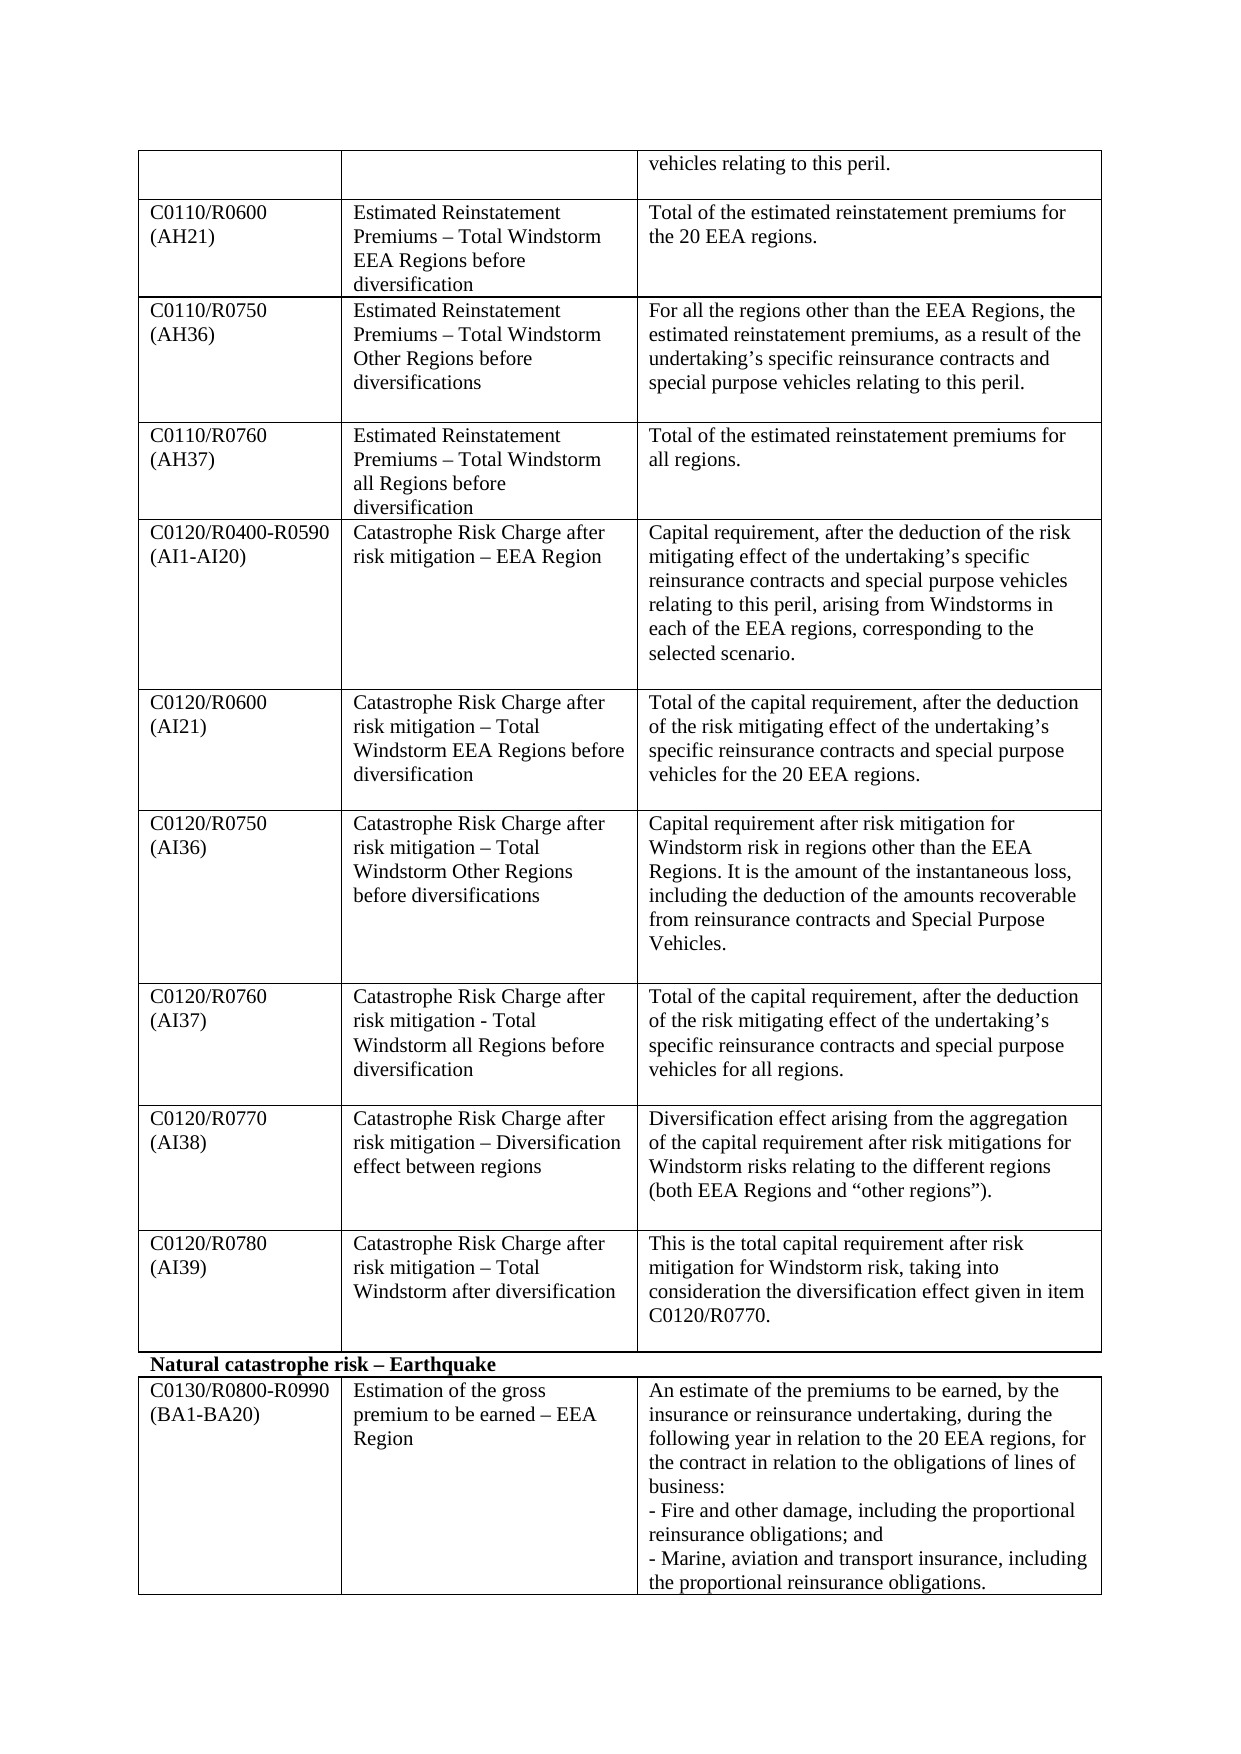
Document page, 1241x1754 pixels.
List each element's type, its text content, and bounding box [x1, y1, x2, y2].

table_cell Total of the estimated reinstatement premiums for the 20 EEA regions. [638, 200, 1101, 296]
table_cell C0120/R0600 (AI21) [139, 690, 341, 810]
table_cell C0120/R0760 (AI37) [139, 984, 341, 1105]
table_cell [139, 151, 341, 199]
table_cell Total of the estimated reinstatement premiums for all regions. [638, 423, 1101, 519]
table_cell Total of the capital requirement, after the deduction of the risk mitigating effect of the undertaking’s specific reinsurance contracts and special purpose vehicles for the 20 EEA regions. [638, 690, 1101, 810]
table_cell C0120/R0770 (AI38) [139, 1106, 341, 1230]
table_cell Diversification effect arising from the aggregation of the capital requirement after risk mitigations for Windstorm risks relating to the different regions (both EEA Regions and “other regions”). [638, 1106, 1101, 1230]
table_cell Capital requirement after risk mitigation for Windstorm risk in regions other than the EEA Regions. It is the amount of the instantaneous loss, including the deduction of the amounts recoverable from reinsurance contracts and Special Purpose Vehicles. [638, 811, 1101, 983]
table_cell Estimated Reinstatement Premiums – Total Windstorm EEA Regions before diversification [342, 200, 637, 296]
table_cell Catastrophe Risk Charge after risk mitigation – Total Windstorm Other Regions before diversifications [342, 811, 637, 983]
table_cell Estimated Reinstatement Premiums – Total Windstorm Other Regions before diversifications [342, 298, 637, 422]
table_cell C0120/R0750 (AI36) [139, 811, 341, 983]
table_cell Natural catastrophe risk – Earthquake [139, 1353, 1101, 1376]
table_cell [638, 151, 1101, 199]
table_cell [342, 1378, 637, 1594]
table_cell C0110/R0750 (AH36) [139, 298, 341, 422]
table_cell Capital requirement, after the deduction of the risk mitigating effect of the undertaking’s specific reinsurance contracts and special purpose vehicles relating to this peril, arising from Windstorms in each of the EEA regions, corresponding to the selected scenario. [638, 520, 1101, 688]
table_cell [342, 151, 637, 199]
table_cell Catastrophe Risk Charge after risk mitigation - Total Windstorm all Regions before diversification [342, 984, 637, 1105]
table_cell C0110/R0760 (AH37) [139, 423, 341, 519]
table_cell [139, 1378, 341, 1594]
table_cell This is the total capital requirement after risk mitigation for Windstorm risk, taking into consideration the diversification effect given in item C0120/R0770. [638, 1231, 1101, 1351]
table_cell Catastrophe Risk Charge after risk mitigation – Diversification effect between regions [342, 1106, 637, 1230]
table_cell Estimated Reinstatement Premiums – Total Windstorm all Regions before diversification [342, 423, 637, 519]
table_cell Catastrophe Risk Charge after risk mitigation – Total Windstorm EEA Regions before diversification [342, 690, 637, 810]
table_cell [638, 1378, 1101, 1594]
table_cell Catastrophe Risk Charge after risk mitigation – EEA Region [342, 520, 637, 688]
table_cell For all the regions other than the EEA Regions, the estimated reinstatement premiums, as a result of the undertaking’s specific reinsurance contracts and special purpose vehicles relating to this peril. [638, 298, 1101, 422]
table_cell C0110/R0600 (AH21) [139, 200, 341, 296]
table_cell Total of the capital requirement, after the deduction of the risk mitigating effect of the undertaking’s specific reinsurance contracts and special purpose vehicles for all regions. [638, 984, 1101, 1105]
table_cell Catastrophe Risk Charge after risk mitigation – Total Windstorm after diversification [342, 1231, 637, 1351]
table_cell C0120/R0780 (AI39) [139, 1231, 341, 1351]
table_cell C0120/R0400-R0590 (AI1-AI20) [139, 520, 341, 688]
